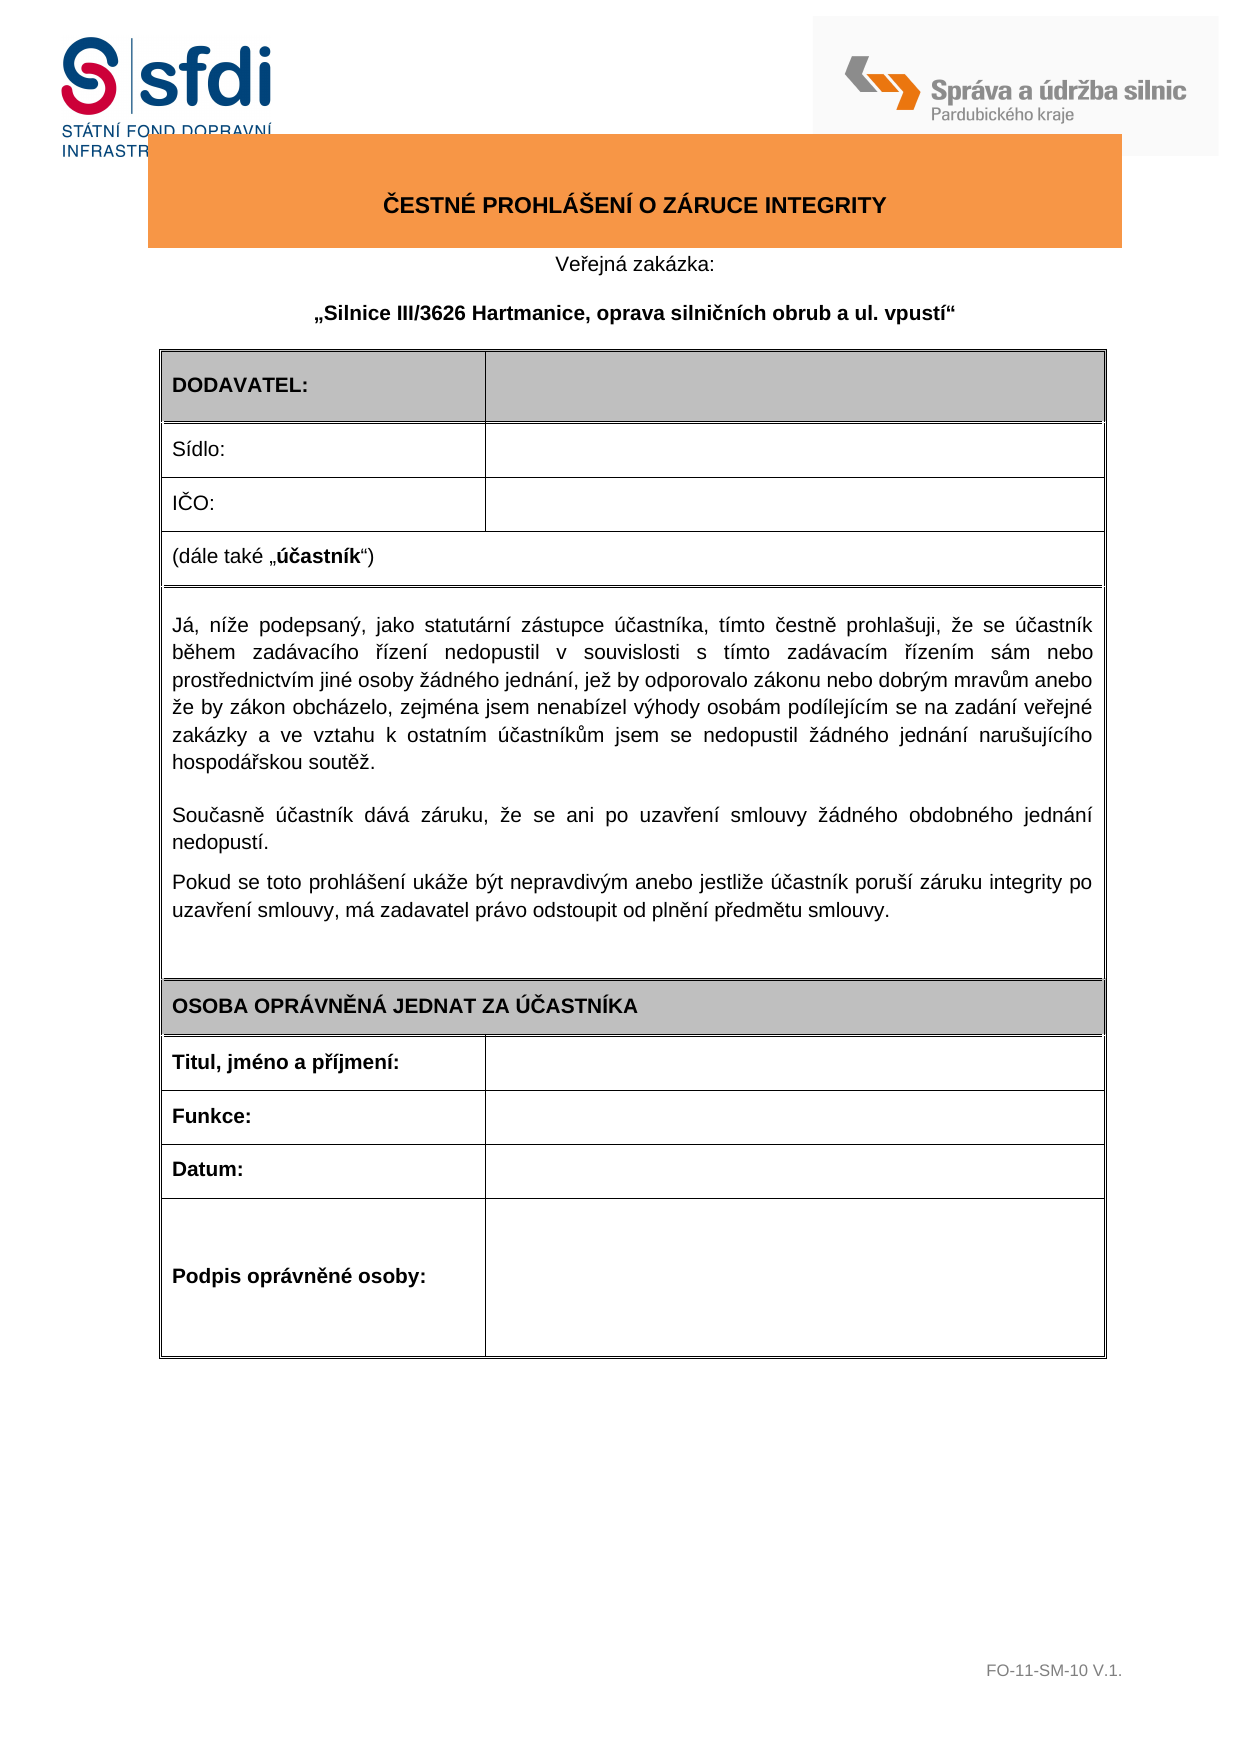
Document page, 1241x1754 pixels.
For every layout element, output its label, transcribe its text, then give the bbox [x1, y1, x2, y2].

table_cell (dále také „účastník“) [162, 532, 1104, 584]
text Veřejná zakázka: [148, 252, 1122, 276]
table_cell [486, 478, 1104, 531]
table_cell osoba oprávněná jednat za účastníka [162, 978, 1104, 1034]
picture [812, 16, 1219, 156]
table_cell Titul, jméno a příjmení: [161, 1034, 485, 1090]
table_cell Já, níže podepsaný, jako statutární zástupce účastníka, tímto čestně prohlašuji, že se účastník během zadávacího řízení nedopustil v souvislosti s tímto zadávacím řízením sám nebo prostřednictvím jiné osoby žádného jednání, jež by odporovalo zákonu nebo dobrým mravům anebo že by zákon obcházelo, zejména jsem nenabízel výhody osobám podílejícím se na zadání veřejné zakázky a ve vztahu k ostatním účastníkům jsem se nedopustil žádného jednání narušujícího hospodářskou soutěž. Současně účastník dává záruku, že se ani po uzavření smlouvy žádného obdobného jednání nedopustí. Pokud se toto prohlášení ukáže být nepravdivým anebo jestliže účastník poruší záruku integrity po uzavření smlouvy, má zadavatel právo odstoupit od plnění předmětu smlouvy. [162, 585, 1104, 978]
text čestné Prohlášení o záruce integrity [148, 192, 1122, 218]
text „Silnice III/3626 Hartmanice, oprava silničních obrub a ul. vpustí“ [148, 301, 1122, 324]
picture [61, 35, 272, 157]
table_cell [486, 421, 1104, 477]
table_cell Funkce: [162, 1091, 485, 1144]
table_cell Podpis oprávněné osoby: [162, 1199, 485, 1356]
table_cell Datum: [162, 1145, 485, 1198]
table_header [486, 352, 1104, 421]
table_cell [486, 1199, 1104, 1356]
table_cell [486, 1091, 1104, 1144]
table_cell [486, 1145, 1104, 1198]
table_cell IČO: [162, 478, 485, 531]
table_header DODAVATEL: [162, 352, 485, 421]
table_cell [486, 1034, 1106, 1090]
table_cell Sídlo: [162, 421, 485, 477]
